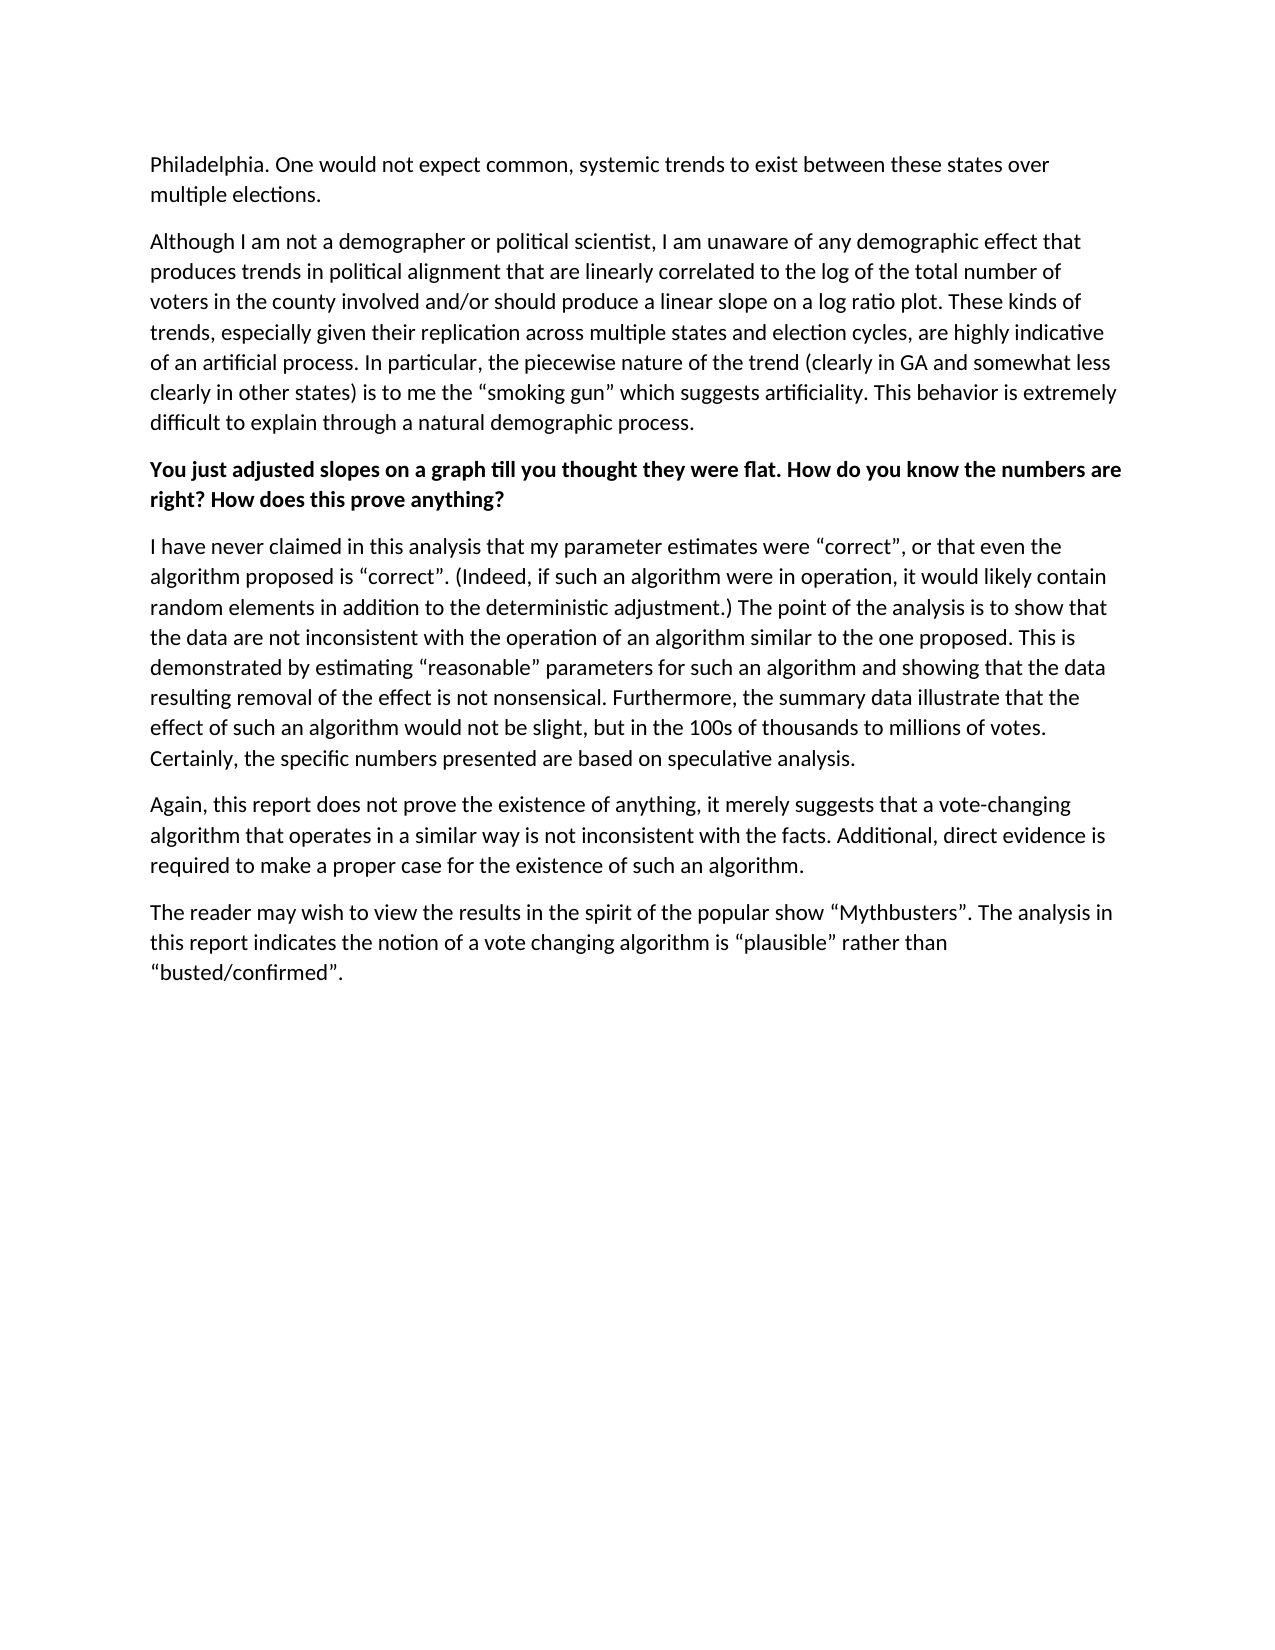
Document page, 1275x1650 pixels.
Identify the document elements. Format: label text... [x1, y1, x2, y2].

text The reader may wish to view the results in the spirit of the popular show “Mythbusters”. The analysis in this report indicates the notion of a vote changing algorithm is “plausible” rather than “busted/confirmed”. [150, 898, 1125, 986]
text Although I am not a demographer or political scientist, I am unaware of any demographic effect that produces trends in political alignment that are linearly correlated to the log of the total number of voters in the county involved and/or should produce a linear slope on a log ratio plot. These kinds of trends, especially given their replication across multiple states and election cycles, are highly indicative of an artificial process. In particular, the piecewise nature of the trend (clearly in GA and somewhat less clearly in other states) is to me the “smoking gun” which suggests artificiality. This behavior is extremely difficult to explain through a natural demographic process. [150, 227, 1125, 436]
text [150, 150, 1125, 208]
text Again, this report does not prove the existence of anything, it merely suggests that a vote-changing algorithm that operates in a similar way is not inconsistent with the facts. Additional, direct evidence is required to make a proper case for the existence of such an algorithm. [150, 791, 1125, 879]
text I have never claimed in this analysis that my parameter estimates were “correct”, or that even the algorithm proposed is “correct”. (Indeed, if such an algorithm were in operation, it would likely contain random elements in addition to the deterministic adjustment.) The point of the analysis is to show that the data are not inconsistent with the operation of an algorithm similar to the one proposed. This is demonstrated by estimating “reasonable” parameters for such an algorithm and showing that the data resulting removal of the effect is not nonsensical. Furthermore, the summary data illustrate that the effect of such an algorithm would not be slight, but in the 100s of thousands to millions of votes. Certainly, the specific numbers presented are based on speculative analysis. [150, 532, 1125, 772]
text You just adjusted slopes on a graph till you thought they were flat. How do you know the numbers are right? How does this prove anything? [150, 455, 1125, 513]
